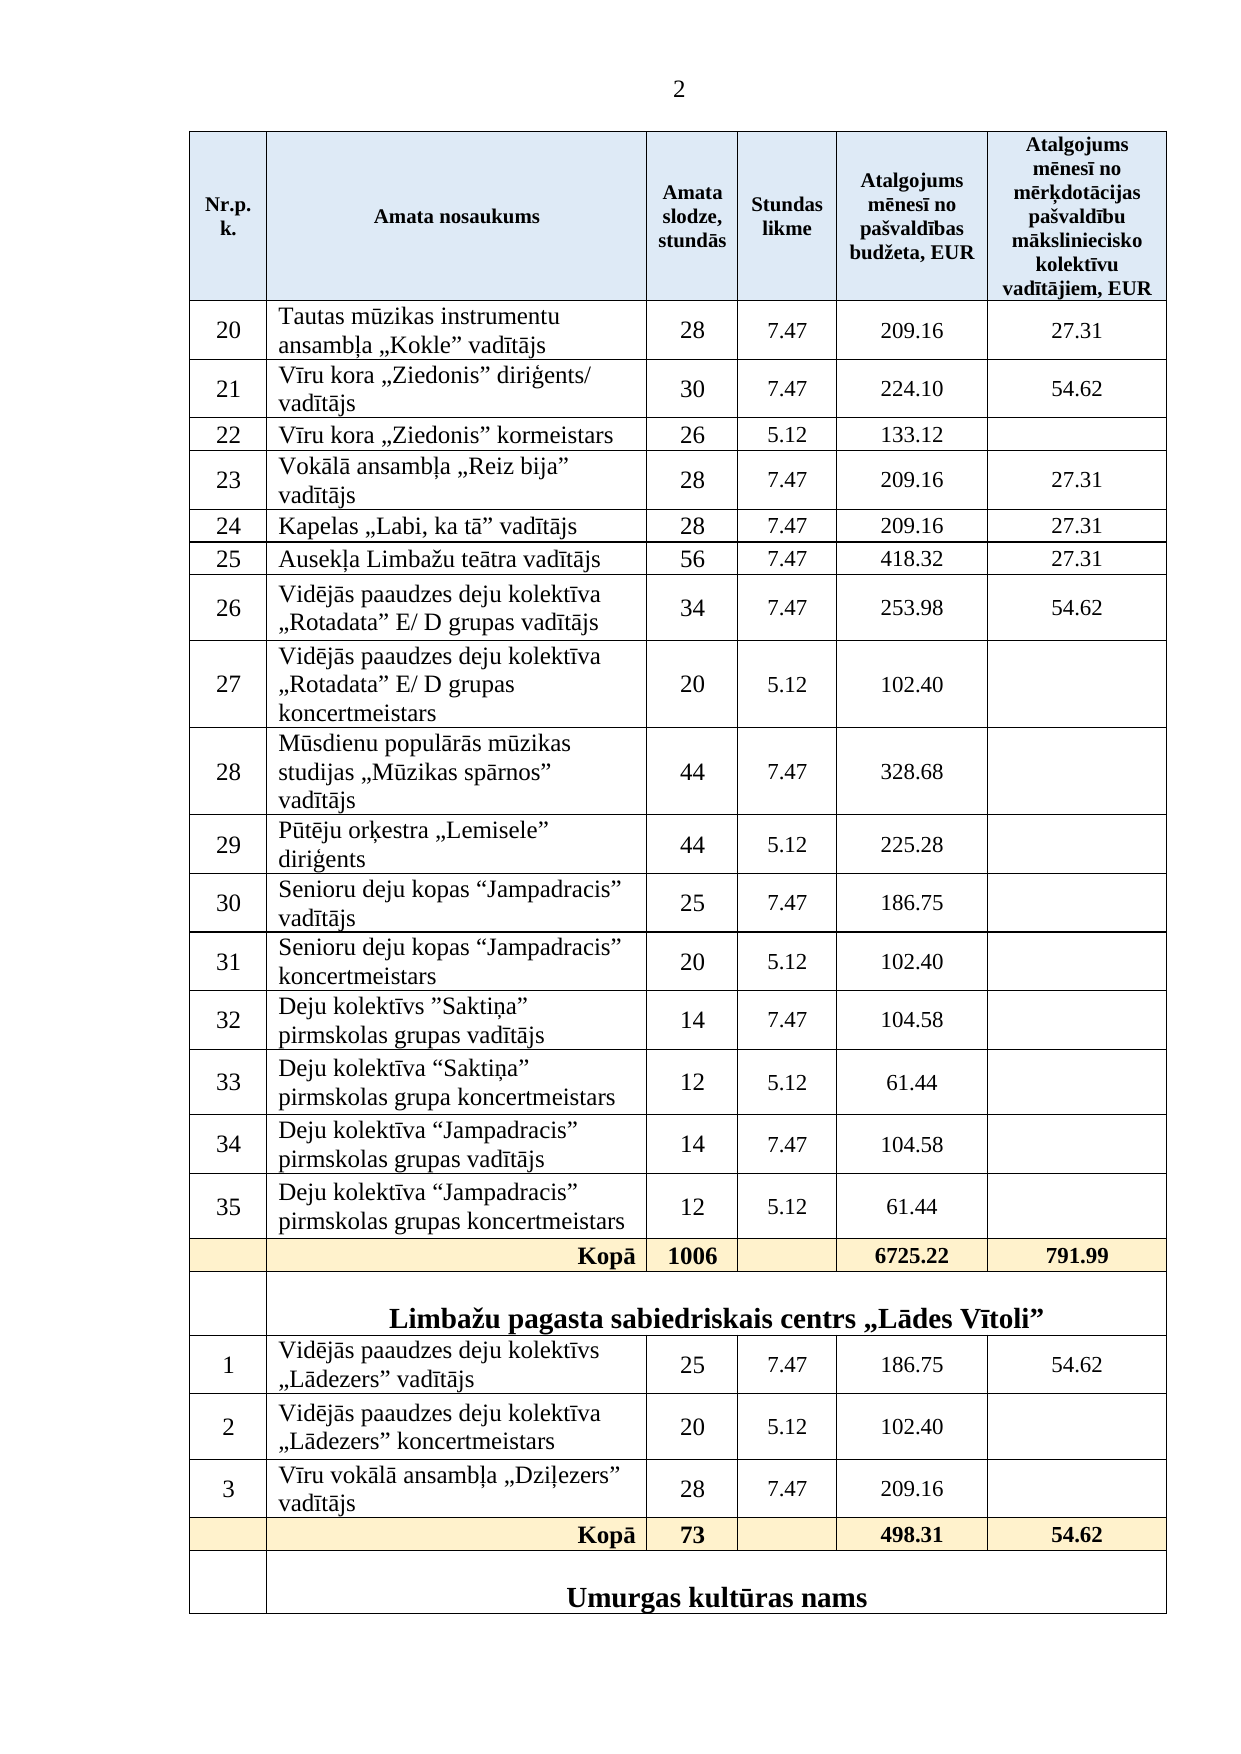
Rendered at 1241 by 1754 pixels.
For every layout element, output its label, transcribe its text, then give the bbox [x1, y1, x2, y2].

table_cell 7.47 [738, 1460, 836, 1517]
table_cell 25 [647, 874, 737, 931]
table_cell [988, 1174, 1166, 1238]
table_cell Pūtēju orķestra „Lemisele” diriģents [267, 815, 646, 873]
table_cell 54.62 [988, 360, 1166, 417]
table_cell 12 [647, 1174, 737, 1238]
table_cell [988, 933, 1166, 990]
table_cell 186.75 [837, 874, 987, 931]
table_cell Umurgas kultūras nams [267, 1551, 1166, 1613]
table_cell 7.47 [738, 360, 836, 417]
table_cell 7.47 [738, 510, 836, 541]
table_header Atalgojums mēnesī no mērķdotācijas pašvaldību māksliniecisko kolektīvu vadītājiem, EUR [988, 132, 1166, 300]
table_cell [988, 1050, 1166, 1114]
table_cell Ausekļa Limbažu teātra vadītājs [267, 543, 646, 574]
table_header Stundas likme [738, 132, 836, 300]
table_cell Deju kolektīvs ”Saktiņa” pirmskolas grupas vadītājs [267, 991, 646, 1048]
table_cell 7.47 [738, 728, 836, 814]
table_cell 5.12 [738, 418, 836, 450]
table_cell 5.12 [738, 1174, 836, 1238]
table_cell 7.47 [738, 451, 836, 508]
table_cell 209.16 [837, 510, 987, 541]
table_cell 20 [190, 301, 266, 359]
table_cell 30 [647, 360, 737, 417]
table_cell 14 [647, 991, 737, 1048]
table_cell 61.44 [837, 1050, 987, 1114]
table_cell 20 [647, 1394, 737, 1459]
table_cell 31 [190, 933, 266, 990]
table_cell 104.58 [837, 1115, 987, 1173]
table_cell 225.28 [837, 815, 987, 873]
table_cell Limbažu pagasta sabiedriskais centrs „Lādes Vītoli” [267, 1272, 1166, 1334]
table_cell 28 [190, 728, 266, 814]
table_cell 32 [190, 991, 266, 1048]
table_cell [988, 418, 1166, 450]
table_cell 7.47 [738, 991, 836, 1048]
table_cell 25 [190, 543, 266, 574]
table_cell 24 [190, 510, 266, 541]
table_cell Senioru deju kopas “Jampadracis” vadītājs [267, 874, 646, 931]
table_cell 28 [647, 301, 737, 359]
table_cell 27.31 [988, 301, 1166, 359]
table_cell 54.62 [988, 575, 1166, 640]
table_cell [988, 874, 1166, 931]
table_cell Deju kolektīva “Jampadracis” pirmskolas grupas koncertmeistars [267, 1174, 646, 1238]
table_cell 209.16 [837, 451, 987, 508]
table_header Atalgojums mēnesī no pašvaldības budžeta, EUR [837, 132, 987, 300]
table_cell 30 [190, 874, 266, 931]
table_cell [190, 1272, 266, 1334]
table_cell 1006 [647, 1239, 737, 1271]
table_cell Kopā [267, 1239, 646, 1271]
table_cell 23 [190, 451, 266, 508]
table_cell Vidējās paaudzes deju kolektīva „Rotadata” E/ D grupas vadītājs [267, 575, 646, 640]
table_cell 209.16 [837, 301, 987, 359]
table_cell 5.12 [738, 641, 836, 727]
table_cell 12 [647, 1050, 737, 1114]
table_cell [190, 1551, 266, 1613]
table_cell 209.16 [837, 1460, 987, 1517]
table_cell 5.12 [738, 1394, 836, 1459]
table_cell 34 [190, 1115, 266, 1173]
table_cell [738, 1518, 836, 1550]
table_cell 20 [647, 641, 737, 727]
table_cell 5.12 [738, 815, 836, 873]
table_cell 2 [190, 1394, 266, 1459]
table_cell 7.47 [738, 874, 836, 931]
table_cell 253.98 [837, 575, 987, 640]
table_cell [988, 728, 1166, 814]
table_cell 22 [190, 418, 266, 450]
table_cell 6725.22 [837, 1239, 987, 1271]
table_cell 3 [190, 1460, 266, 1517]
table_cell 104.58 [837, 991, 987, 1048]
table_cell 14 [647, 1115, 737, 1173]
table_cell 1 [190, 1336, 266, 1393]
table_cell Vidējās paaudzes deju kolektīva „Rotadata” E/ D grupas koncertmeistars [267, 641, 646, 727]
table_cell Vidējās paaudzes deju kolektīva „Lādezers” koncertmeistars [267, 1394, 646, 1459]
table_cell 102.40 [837, 1394, 987, 1459]
table_cell 28 [647, 1460, 737, 1517]
table_cell 44 [647, 815, 737, 873]
table_cell 7.47 [738, 301, 836, 359]
table_cell [988, 641, 1166, 727]
table_cell 35 [190, 1174, 266, 1238]
table_cell Kapelas „Labi, ka tā” vadītājs [267, 510, 646, 541]
table_cell [988, 1394, 1166, 1459]
table_cell 61.44 [837, 1174, 987, 1238]
table_cell Vokālā ansambļa „Reiz bija” vadītājs [267, 451, 646, 508]
table_cell 27 [190, 641, 266, 727]
table_header Amata nosaukums [267, 132, 646, 300]
table_cell 26 [190, 575, 266, 640]
table_cell 21 [190, 360, 266, 417]
table_cell [190, 1518, 266, 1550]
table_cell [988, 1460, 1166, 1517]
table_cell 20 [647, 933, 737, 990]
table_cell 29 [190, 815, 266, 873]
table_cell 328.68 [837, 728, 987, 814]
table_cell Senioru deju kopas “Jampadracis” koncertmeistars [267, 933, 646, 990]
table_cell 5.12 [738, 1050, 836, 1114]
table_cell 27.31 [988, 510, 1166, 541]
table_cell 7.47 [738, 543, 836, 574]
table_cell 25 [647, 1336, 737, 1393]
table_cell Mūsdienu populārās mūzikas studijas „Mūzikas spārnos” vadītājs [267, 728, 646, 814]
table_cell 7.47 [738, 575, 836, 640]
table_header Amata slodze, stundās [647, 132, 737, 300]
table_cell 27.31 [988, 451, 1166, 508]
table_cell 102.40 [837, 641, 987, 727]
table_cell 498.31 [837, 1518, 987, 1550]
table_cell 186.75 [837, 1336, 987, 1393]
table_cell 34 [647, 575, 737, 640]
table_cell 28 [647, 451, 737, 508]
table_cell 73 [647, 1518, 737, 1550]
table_header Nr.p. k. [190, 132, 266, 300]
table_cell Vīru kora „Ziedonis” diriģents/ vadītājs [267, 360, 646, 417]
table_cell 224.10 [837, 360, 987, 417]
table_cell Vīru vokālā ansambļa „Dziļezers” vadītājs [267, 1460, 646, 1517]
table_cell Vīru kora „Ziedonis” kormeistars [267, 418, 646, 450]
table_cell 44 [647, 728, 737, 814]
table_cell 54.62 [988, 1336, 1166, 1393]
table_cell 28 [647, 510, 737, 541]
table_cell 7.47 [738, 1115, 836, 1173]
table_cell 56 [647, 543, 737, 574]
table_cell 33 [190, 1050, 266, 1114]
table_cell [190, 1239, 266, 1271]
table_cell [988, 991, 1166, 1048]
table_cell 7.47 [738, 1336, 836, 1393]
table_cell 791.99 [988, 1239, 1166, 1271]
table_cell 27.31 [988, 543, 1166, 574]
table_cell [738, 1239, 836, 1271]
table_cell 418.32 [837, 543, 987, 574]
table_cell Tautas mūzikas instrumentu ansambļa „Kokle” vadītājs [267, 301, 646, 359]
table_cell 26 [647, 418, 737, 450]
table_cell Deju kolektīva “Jampadracis” pirmskolas grupas vadītājs [267, 1115, 646, 1173]
table_cell Kopā [267, 1518, 646, 1550]
table_cell Deju kolektīva “Saktiņa” pirmskolas grupa koncertmeistars [267, 1050, 646, 1114]
table_cell 54.62 [988, 1518, 1166, 1550]
table_cell 5.12 [738, 933, 836, 990]
table_cell [988, 1115, 1166, 1173]
table_cell Vidējās paaudzes deju kolektīvs „Lādezers” vadītājs [267, 1336, 646, 1393]
table_cell [988, 815, 1166, 873]
table_cell 133.12 [837, 418, 987, 450]
table_cell 102.40 [837, 933, 987, 990]
